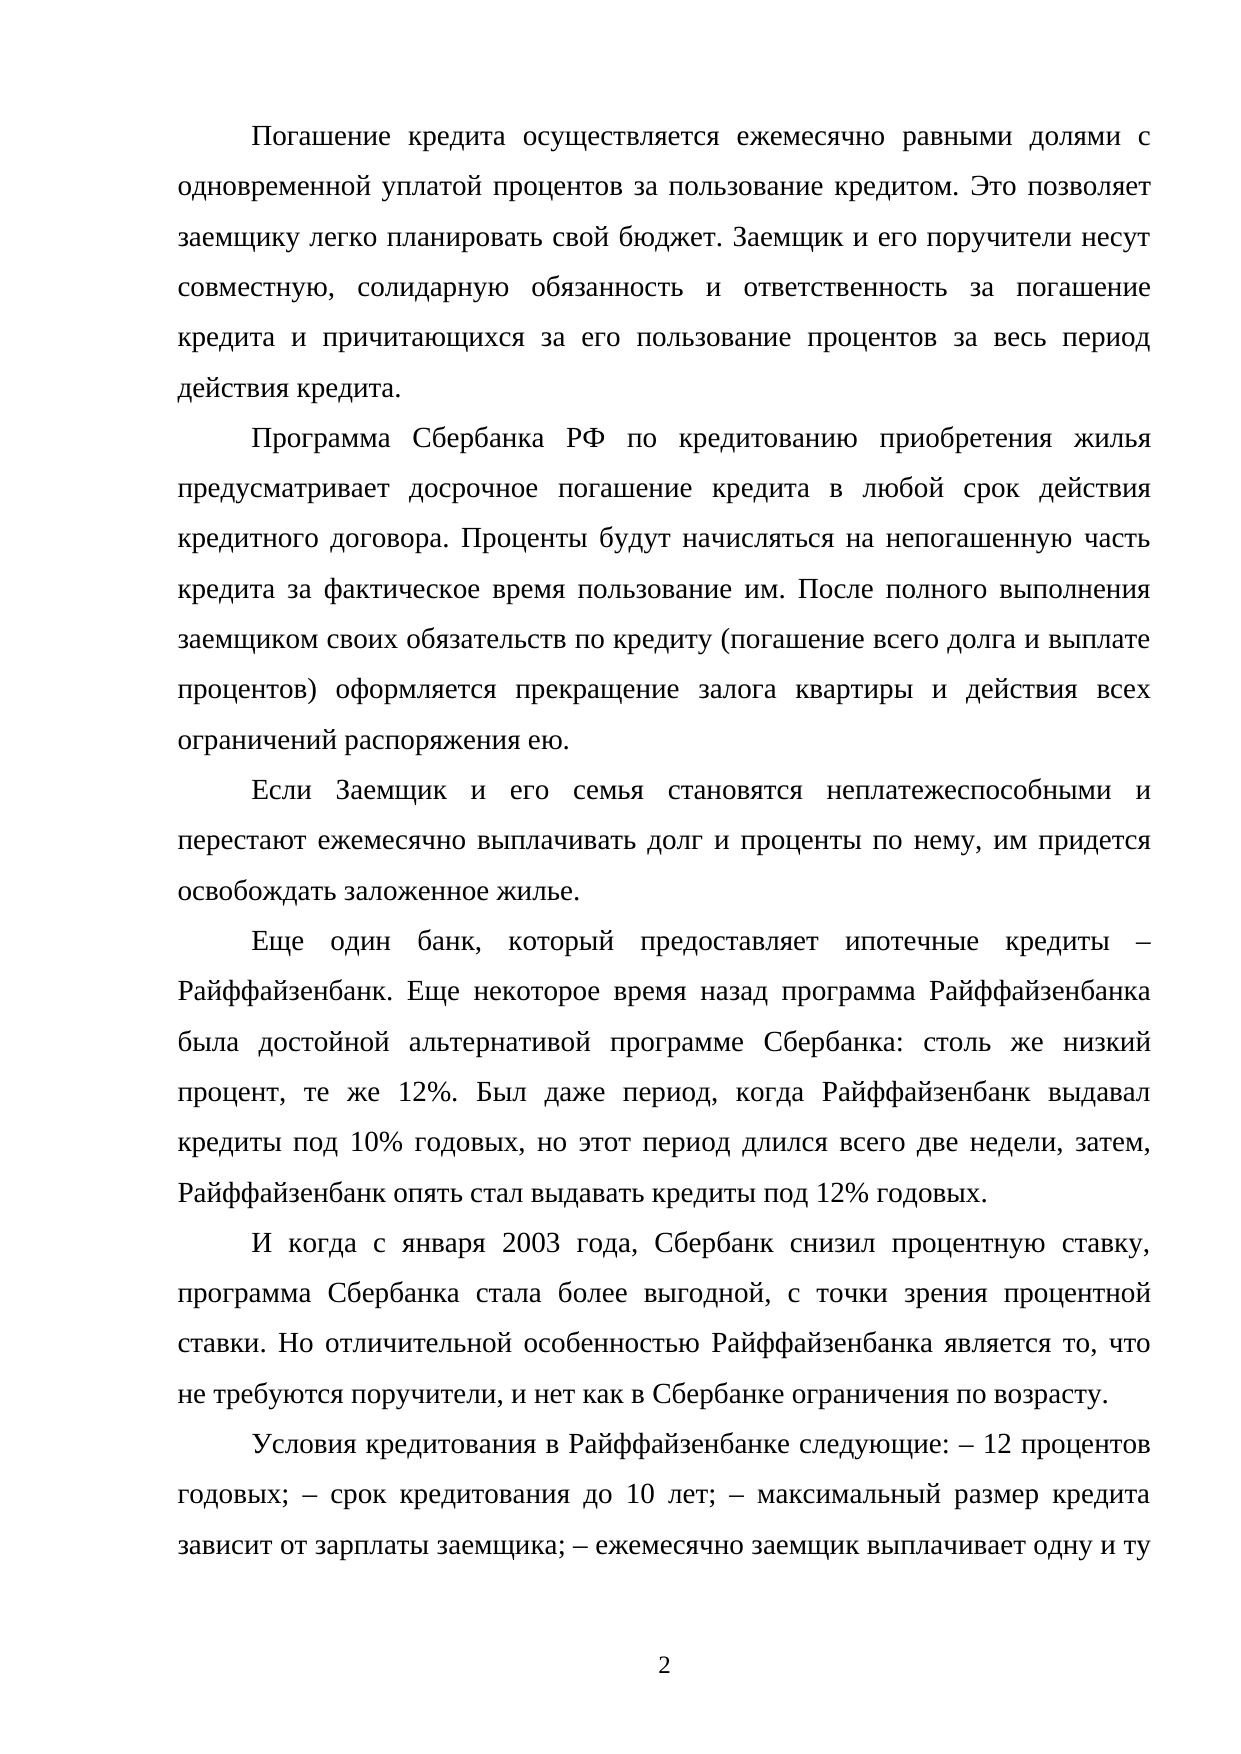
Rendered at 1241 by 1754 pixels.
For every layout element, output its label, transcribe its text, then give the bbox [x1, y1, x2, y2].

text Еще один банк, который предоставляет ипотечные кредиты – Райффайзенбанк. Еще некоторое время назад программа Райффайзенбанка была достойной альтернативой программе Сбербанка: столь же низкий процент, те же 12%. Был даже период, когда Райффайзенбанк выдавал кредиты под 10% годовых, но этот период длился всего две недели, затем, Райффайзенбанк опять стал выдавать кредиты под 12% годовых. [177, 923, 1152, 1208]
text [177, 1426, 1152, 1560]
text Программа Сбербанка РФ по кредитованию приобретения жилья предусматривает досрочное погашение кредита в любой срок действия кредитного договора. Проценты будут начисляться на непогашенную часть кредита за фактическое время пользование им. После полного выполнения заемщиком своих обязательств по кредиту (погашение всего долга и выплате процентов) оформляется прекращение залога квартиры и действия всех ограничений распоряжения ею. [177, 420, 1152, 755]
text Если Заемщик и его семья становятся неплатежеспособными и перестают ежемесячно выплачивать долг и проценты по нему, им придется освобождать заложенное жилье. [177, 772, 1152, 906]
text Погашение кредита осуществляется ежемесячно равными долями с одновременной уплатой процентов за пользование кредитом. Это позволяет заемщику легко планировать свой бюджет. Заемщик и его поручители несут совместную, солидарную обязанность и ответственность за погашение кредита и причитающихся за его пользование процентов за весь период действия кредита. [177, 118, 1152, 403]
text И когда с января 2003 года, Сбербанк снизил процентную ставку, программа Сбербанка стала более выгодной, с точки зрения процентной ставки. Но отличительной особенностью Райффайзенбанка является то, что не требуются поручители, и нет как в Сбербанке ограничения по возрасту. [177, 1225, 1152, 1409]
